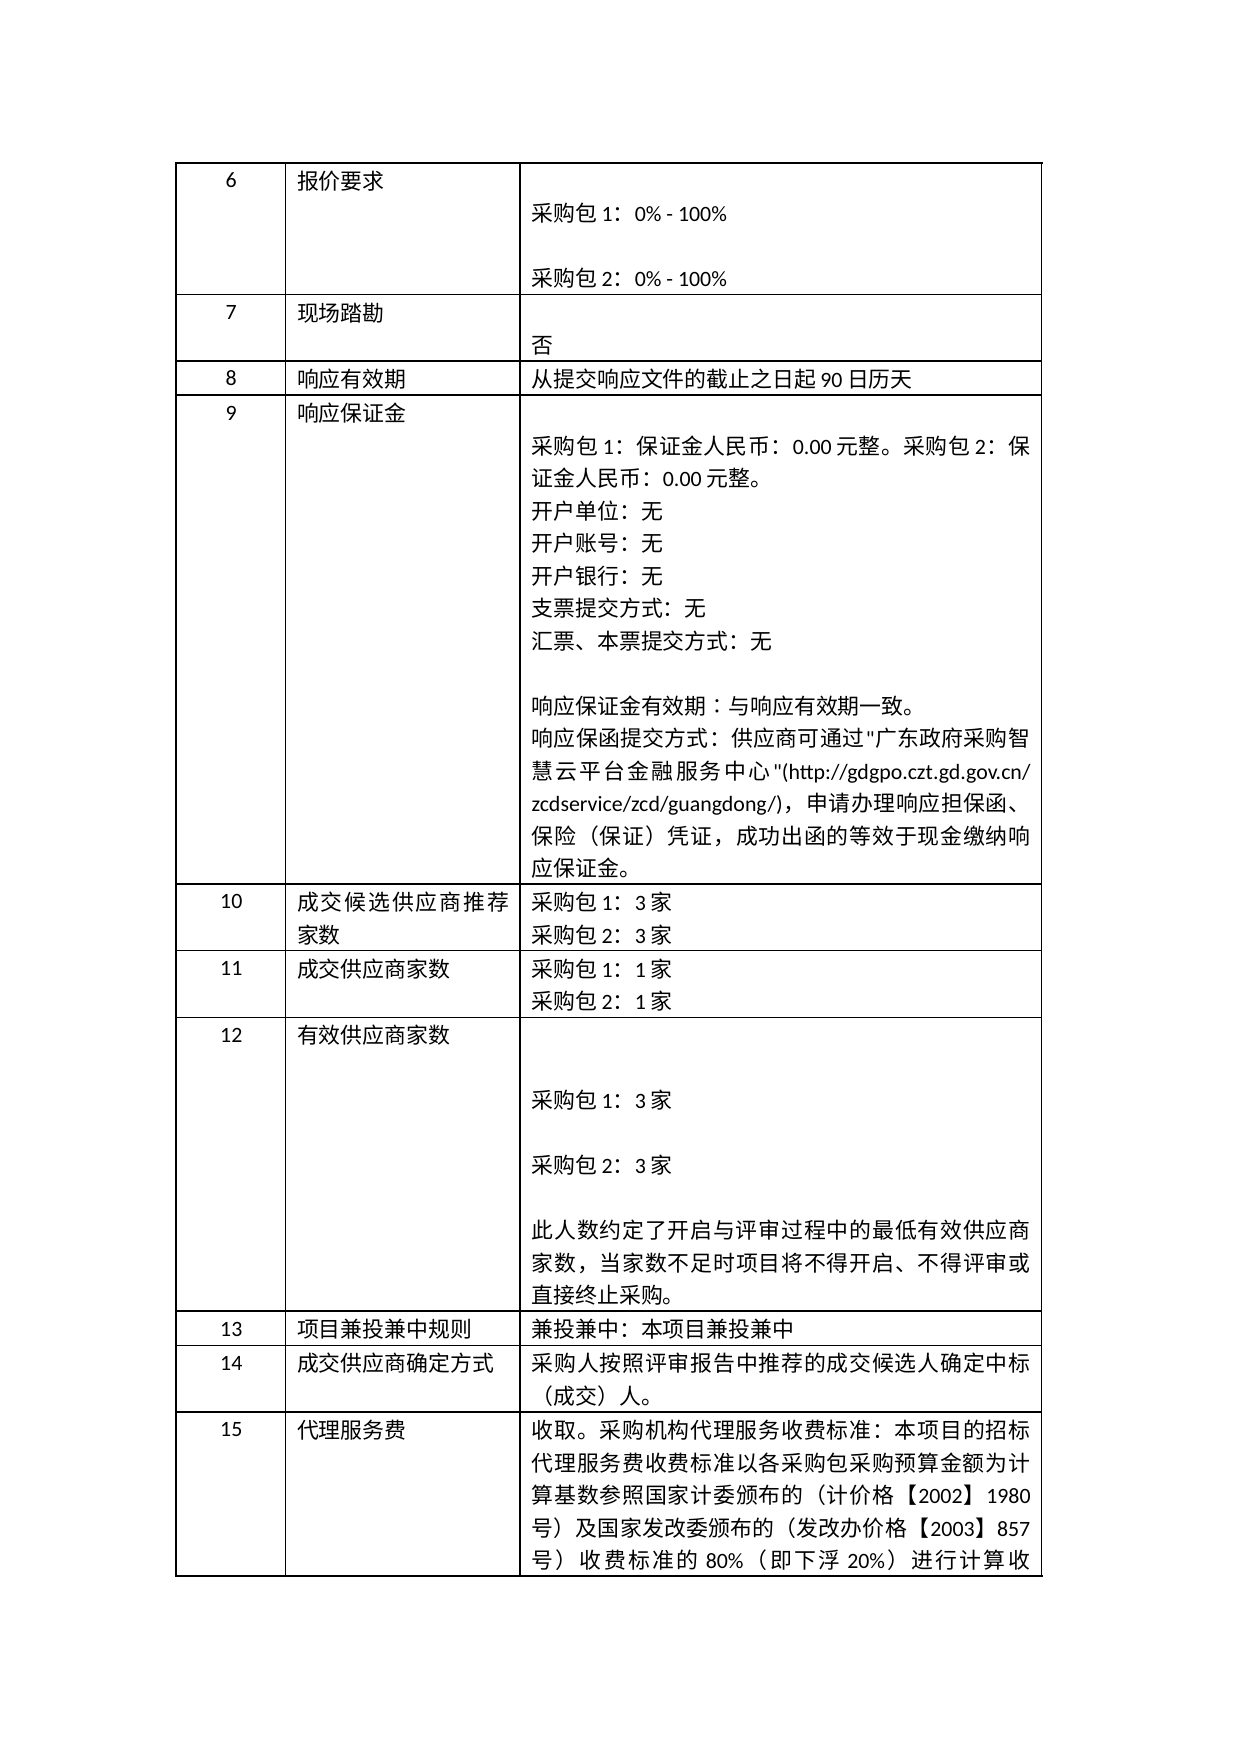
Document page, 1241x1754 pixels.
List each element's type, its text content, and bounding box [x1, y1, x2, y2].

table_cell 13 [177, 1312, 285, 1344]
table_cell 12 [177, 1018, 285, 1310]
table_cell 有效供应商家数 [286, 1018, 519, 1310]
table_cell 采购包1：1家 采购包2：1家 [521, 951, 1041, 1016]
table_cell 8 [177, 362, 285, 394]
table_cell 9 [177, 396, 285, 883]
table_cell 11 [177, 951, 285, 1016]
table_cell 7 [177, 295, 285, 360]
table_cell 现场踏勘 [286, 295, 519, 360]
table_cell 采购包1：3家 采购包2：3家 此人数约定了开启与评审过程中的最低有效供应商家数，当家数不足时项目将不得开启、不得评审或直接终止采购。 [521, 1018, 1041, 1310]
table_cell 成交供应商家数 [286, 951, 519, 1016]
table_cell 兼投兼中：本项目兼投兼中 [521, 1312, 1041, 1344]
table_cell 采购人按照评审报告中推荐的成交候选人确定中标（成交）人。 [521, 1346, 1041, 1411]
table_cell 项目兼投兼中规则 [286, 1312, 519, 1344]
table_cell 响应保证金 [286, 396, 519, 883]
table_cell 采购包1：保证金人民币：0.00元整。采购包2：保证金人民币：0.00元整。 开户单位：无 开户账号：无 开户银行：无 支票提交方式：无 汇票、本票提交方式：无 响应保证金有效期∶与响应有效期一致。 响应保函提交方式：供应商可通过"广东政府采购智慧云平台金融服务中心"(http://gdgpo.czt.gd.gov.cn/zcdservice/zcd/guangdong/)，申请办理响应担保函、保险（保证）凭证，成功出函的等效于现金缴纳响应保证金。 [521, 396, 1041, 883]
table_cell 采购包1：0% - 100% 采购包2：0% - 100% [521, 164, 1041, 293]
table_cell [521, 1413, 1041, 1575]
table_cell 14 [177, 1346, 285, 1411]
table_cell 报价要求 [286, 164, 519, 293]
table_cell 响应有效期 [286, 362, 519, 394]
table_cell 6 [177, 164, 285, 293]
table_cell 10 [177, 885, 285, 950]
table_cell 成交候选供应商推荐家数 [286, 885, 519, 950]
table_cell 采购包1：3家 采购包2：3家 [521, 885, 1041, 950]
table_cell 代理服务费 [286, 1413, 519, 1575]
table_cell 15 [177, 1413, 285, 1575]
table_cell 从提交响应文件的截止之日起90日历天 [521, 362, 1041, 394]
table_cell 成交供应商确定方式 [286, 1346, 519, 1411]
table_cell 否 [521, 295, 1041, 360]
